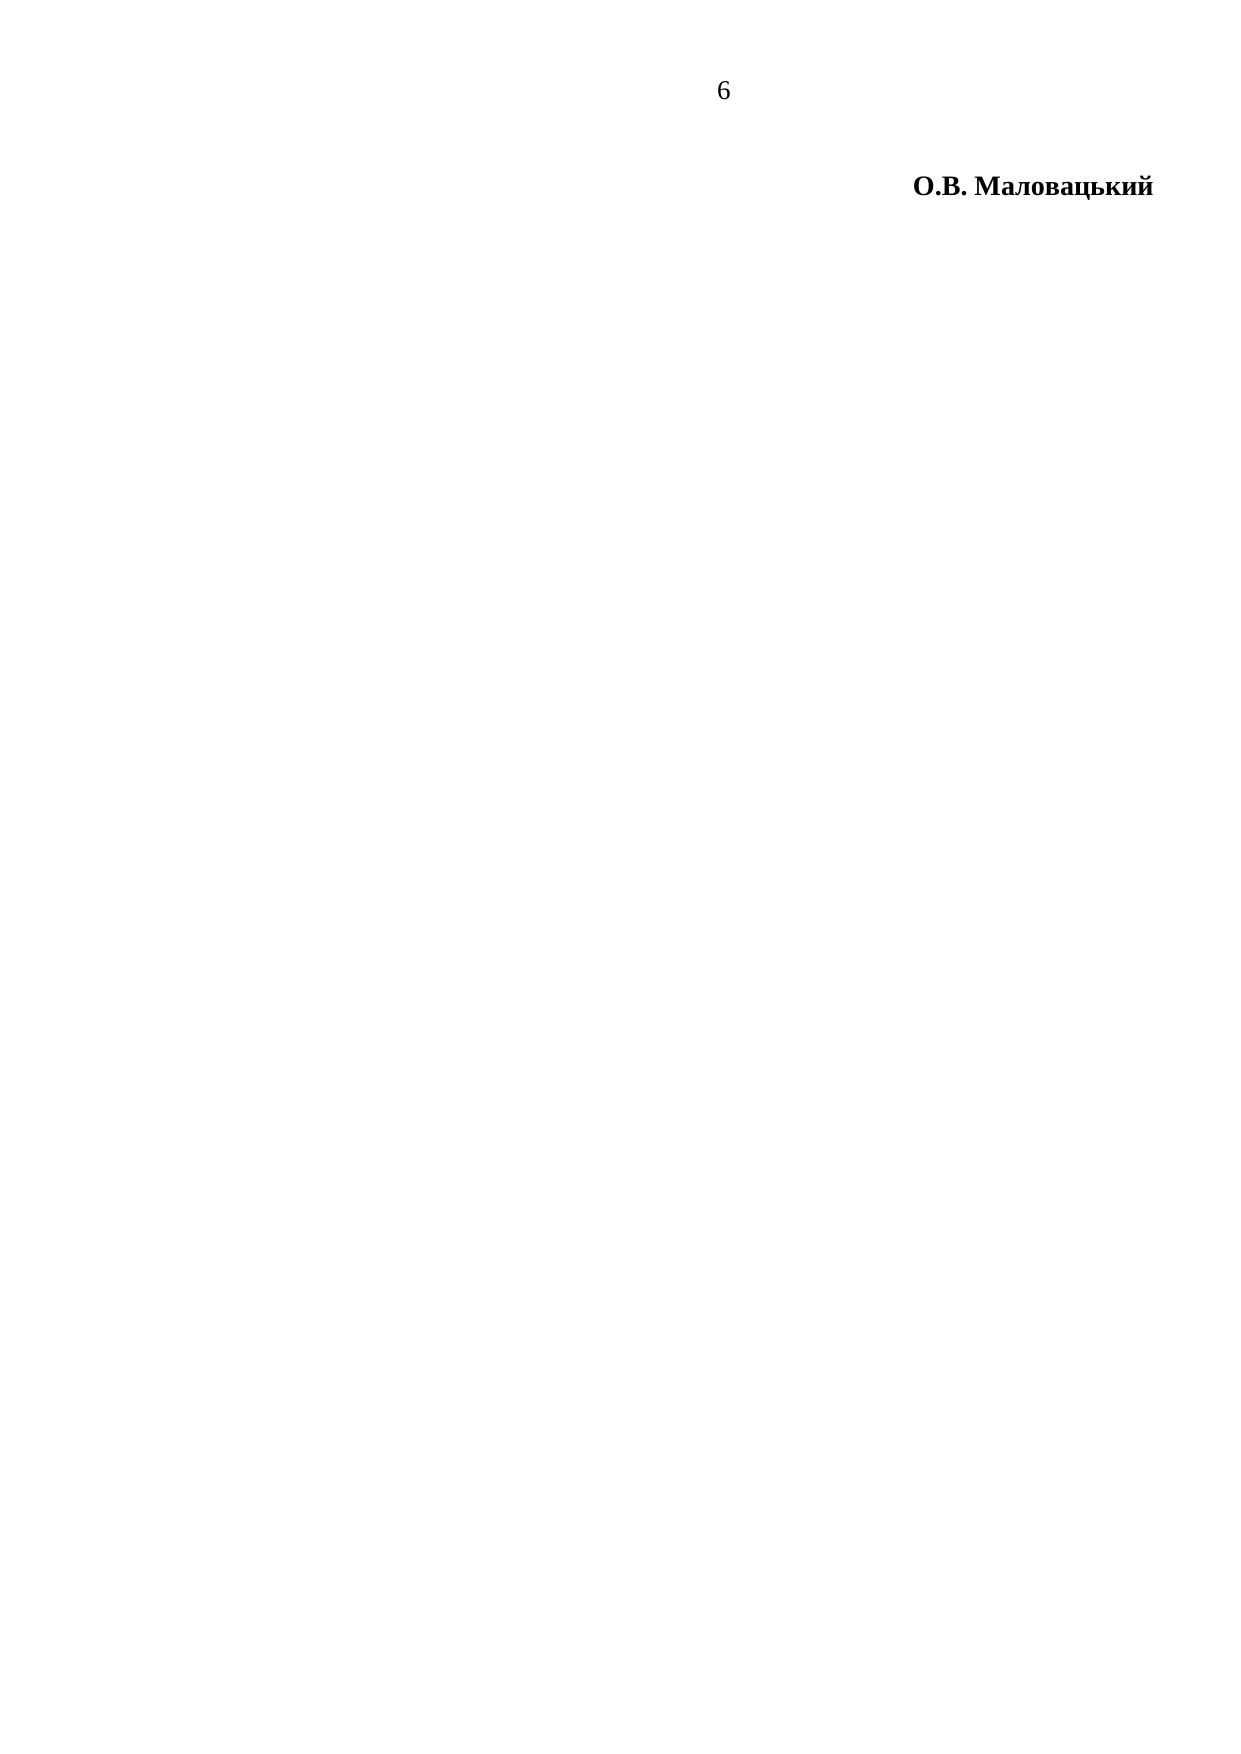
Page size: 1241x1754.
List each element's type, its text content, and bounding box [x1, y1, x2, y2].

text О.В. Маловацький [177, 168, 1181, 201]
